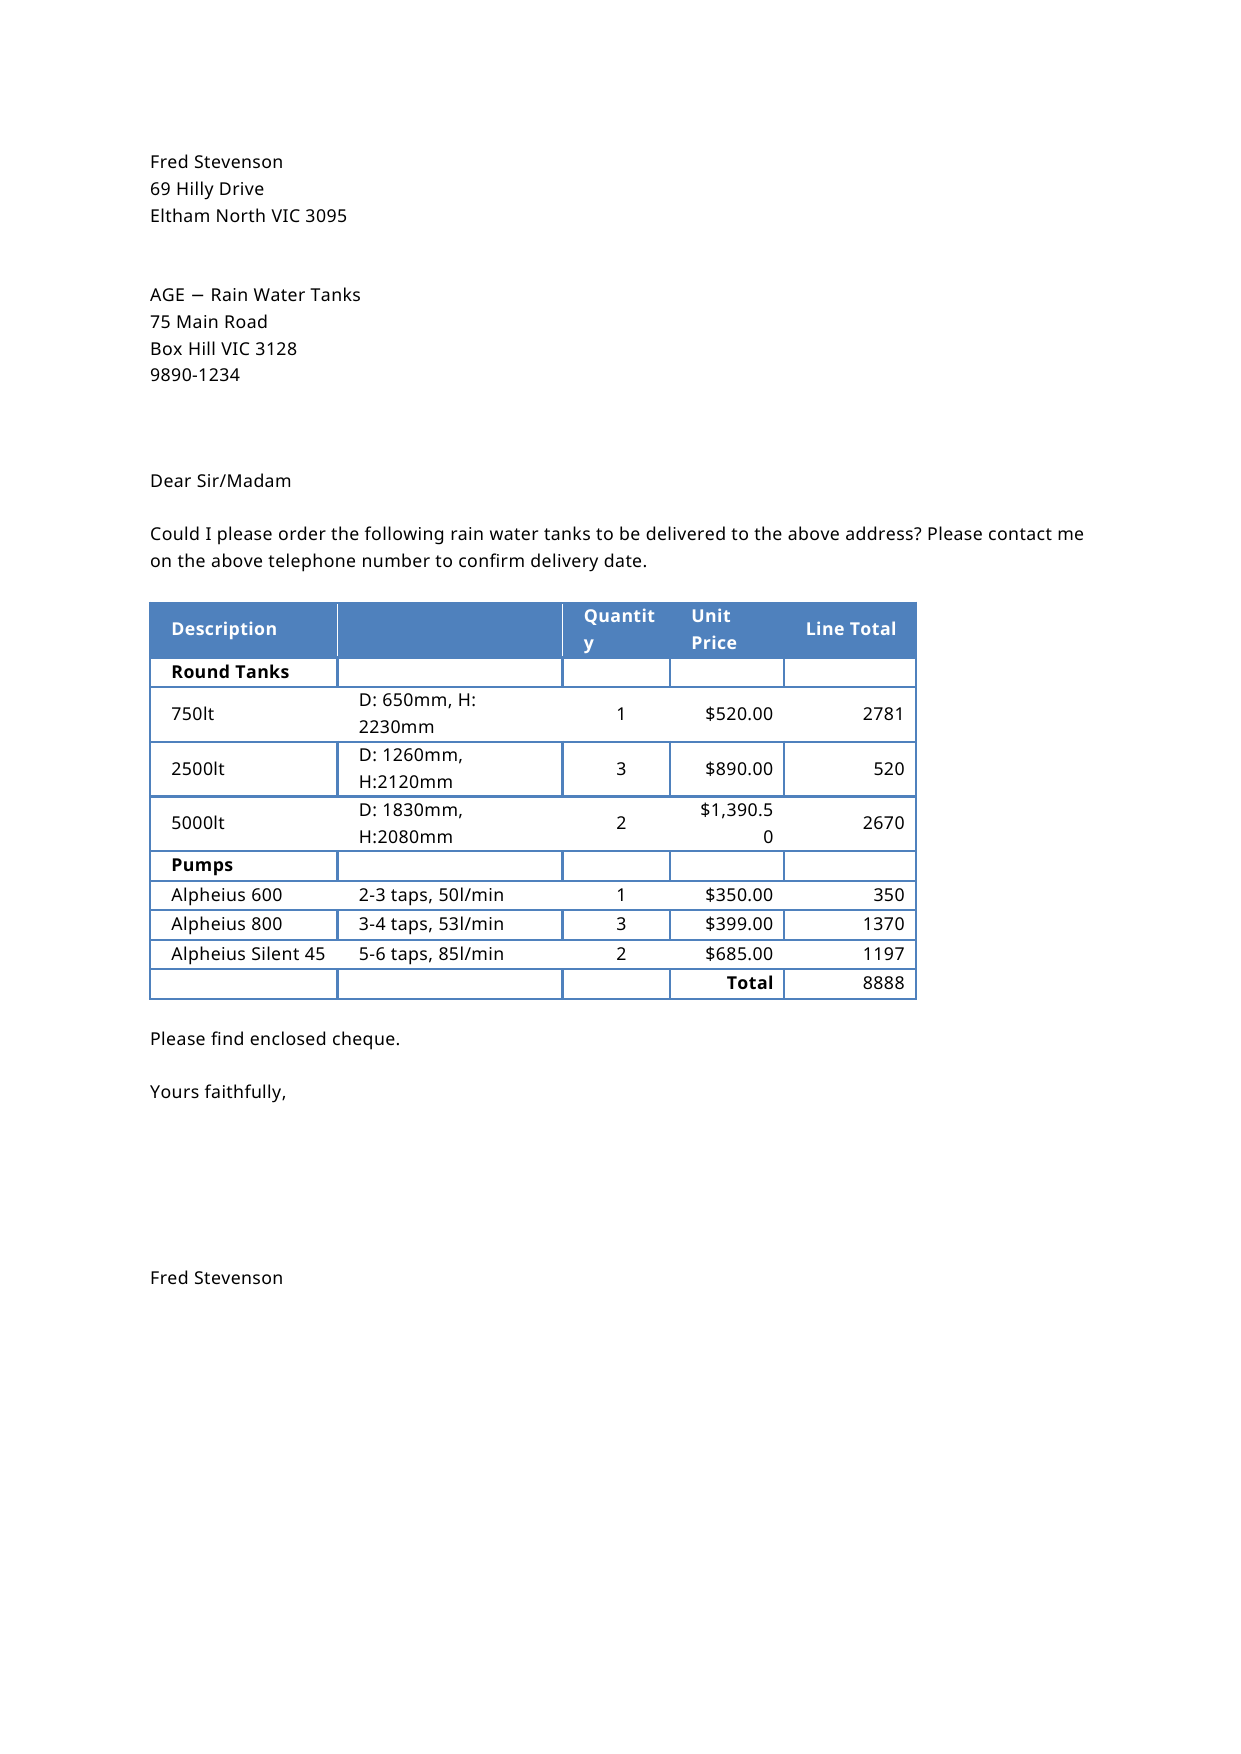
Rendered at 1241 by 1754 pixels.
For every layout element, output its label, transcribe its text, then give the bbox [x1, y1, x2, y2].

table_cell 2 [563, 941, 670, 968]
table_cell $350.00 [670, 882, 784, 909]
table_cell [339, 970, 561, 998]
table_cell $399.00 [671, 911, 783, 939]
table_cell Pumps [151, 852, 336, 880]
table_cell D: 1830mm, H:2080mm [338, 798, 562, 850]
table_cell $685.00 [670, 941, 784, 968]
table_header [338, 604, 562, 656]
text Fred Stevenson [150, 1265, 1090, 1289]
table_cell [151, 970, 336, 998]
table_cell $890.00 [671, 743, 783, 795]
table_cell 3 [564, 743, 669, 795]
table_header Quantity [563, 604, 670, 656]
text 9890-1234 [150, 362, 1090, 387]
text Please find enclosed cheque. [150, 1026, 1090, 1050]
table_cell Round Tanks [151, 659, 336, 686]
table_header Description [151, 604, 337, 656]
table_cell D: 1260mm, H:2120mm [339, 743, 561, 795]
table_header Unit Price [670, 604, 784, 656]
table_cell [339, 659, 561, 686]
table_cell $1,390.50 [670, 798, 784, 850]
table_cell [564, 852, 669, 880]
table_cell 5-6 taps, 85l/min [338, 941, 562, 968]
table_cell [785, 659, 915, 686]
table_cell [785, 852, 915, 880]
table_cell [564, 659, 669, 686]
table_cell Alpheius 600 [151, 882, 337, 909]
table_cell [339, 852, 561, 880]
table_cell Alpheius 800 [151, 911, 336, 939]
text Fred Stevenson [150, 150, 1090, 174]
table_cell 3 [564, 911, 669, 939]
table_cell $2,781.00 [784, 798, 915, 850]
table_cell $1,197.00 [785, 911, 915, 939]
table_cell $520.00 [670, 688, 784, 741]
table_cell 1 [563, 688, 670, 741]
table_cell 3-4 taps, 53l/min [339, 911, 561, 939]
table_cell 750lt [151, 688, 337, 741]
table_cell $2,670.00 [785, 743, 915, 795]
text Box Hill VIC 3128 [150, 336, 1090, 360]
table_header Line Total [784, 604, 915, 656]
text Could I please order the following rain water tanks to be delivered to the above address? Please contact me on the above telephone number to confirm delivery date. [150, 522, 1090, 573]
table_cell 1 [563, 882, 670, 909]
table_cell 2 [563, 798, 670, 850]
table_cell [564, 970, 669, 998]
text 69 Hilly Drive [150, 177, 1090, 201]
table_cell D: 650mm, H: 2230mm [338, 688, 562, 741]
table_cell $1,370.00 [784, 941, 915, 968]
table_cell 2-3 taps, 50l/min [338, 882, 562, 909]
text AGE − Rain Water Tanks [150, 283, 1090, 307]
text Dear Sir/Madam [150, 469, 1090, 493]
table_cell $8,888.00 [785, 970, 915, 998]
table_cell 5000lt [151, 798, 337, 850]
table_cell 2500lt [151, 743, 336, 795]
table_cell [671, 659, 783, 686]
text 75 Main Road [150, 309, 1090, 333]
table_cell $ 350.00 [784, 882, 915, 909]
table_cell Total [671, 970, 783, 998]
text Eltham North VIC 3095 [150, 203, 1090, 227]
table_cell $ 520.00 [784, 688, 915, 741]
table_cell Alpheius Silent 45 [151, 941, 337, 968]
table_cell [671, 852, 783, 880]
text Yours faithfully, [150, 1079, 1090, 1103]
